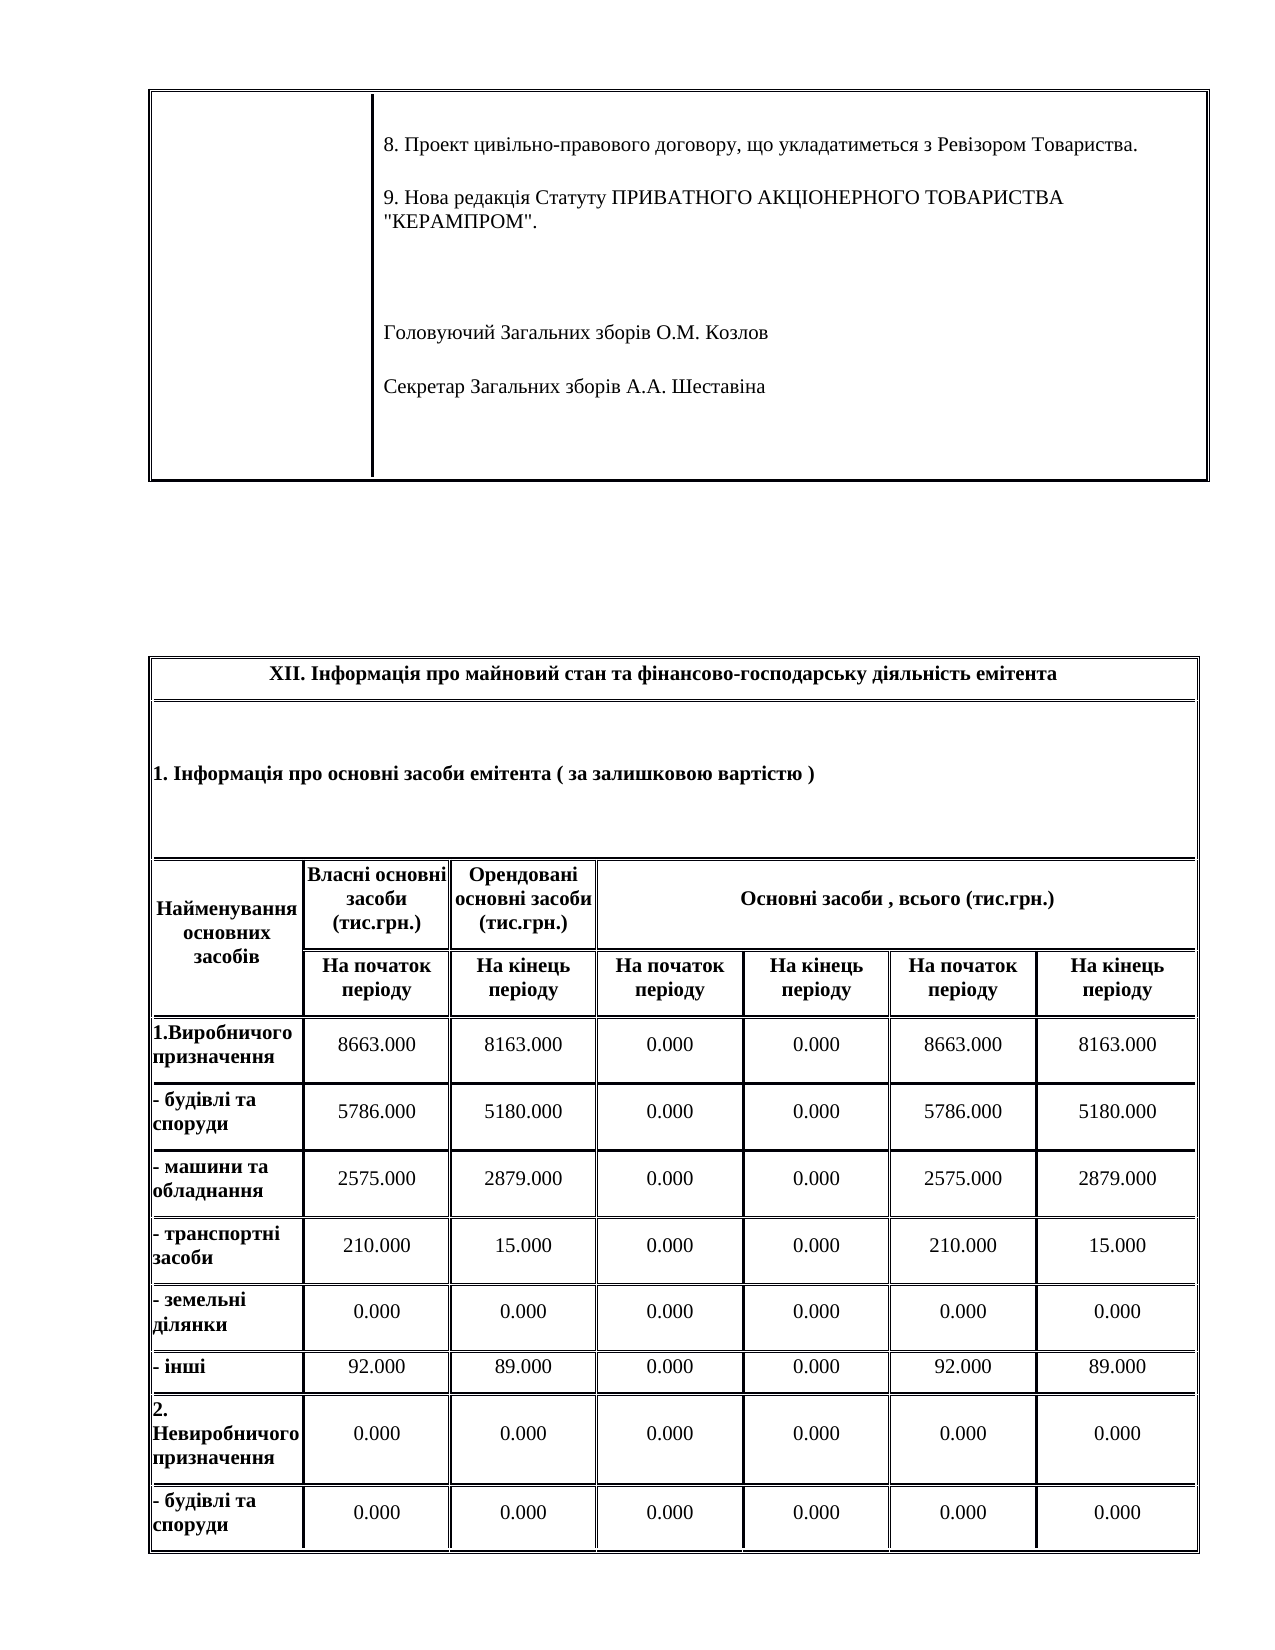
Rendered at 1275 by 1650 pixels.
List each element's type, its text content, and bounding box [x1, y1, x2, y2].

table_cell 2575.000 [305, 1152, 448, 1216]
table_cell 0.000 [452, 1286, 595, 1349]
table_cell 0.000 [598, 1353, 742, 1392]
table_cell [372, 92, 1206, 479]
table_cell На початок періоду [891, 952, 1035, 1015]
table_cell 0.000 [1036, 1283, 1198, 1349]
table_cell 2879.000 [452, 1152, 595, 1216]
table_cell 8663.000 [305, 1019, 448, 1082]
table_cell 0.000 [597, 1487, 743, 1550]
table_cell 1. Інформація про основні засоби емітента ( за залишковою вартістю ) [150, 699, 1198, 857]
table_cell 0.000 [743, 1487, 889, 1550]
table_cell 0.000 [598, 1396, 742, 1483]
table_cell 0.000 [1036, 1483, 1197, 1550]
table_cell - машини та обладнання [152, 1149, 302, 1216]
table_cell 2879.000 [1038, 1149, 1197, 1216]
table_cell Основні засоби , всього (тис.грн.) [598, 857, 1197, 948]
table_cell 0.000 [305, 1396, 448, 1483]
table_cell На кінець періоду [1038, 948, 1197, 1015]
table_cell Власні основні засоби (тис.грн.) [305, 861, 448, 948]
table_cell 15.000 [452, 1219, 595, 1283]
table_cell 0.000 [891, 1286, 1035, 1349]
table_cell 0.000 [598, 1286, 742, 1349]
table_cell 0.000 [598, 1019, 742, 1082]
table_cell 210.000 [305, 1219, 448, 1283]
table_cell 92.000 [891, 1353, 1035, 1392]
table_header XII. Інформація про майновий стан та фінансово-господарську діяльність емітента [152, 659, 1197, 699]
table_cell 0.000 [1038, 1392, 1197, 1483]
table_cell 0.000 [745, 1353, 888, 1392]
table_cell 0.000 [745, 1286, 888, 1349]
table_cell 5180.000 [1038, 1082, 1197, 1149]
table_cell Орендовані основні засоби (тис.грн.) [452, 861, 595, 948]
table_cell 8163.000 [452, 1019, 595, 1082]
table_cell - транспортні засоби [150, 1216, 303, 1283]
table_cell 89.000 [452, 1353, 595, 1392]
table_cell Найменування основних засобів [152, 857, 302, 1015]
table_cell 5786.000 [305, 1085, 448, 1149]
table_cell На початок періоду [598, 952, 742, 1015]
table_cell На кінець періоду [745, 952, 888, 1015]
table_cell 0.000 [745, 1219, 888, 1283]
table_cell 0.000 [891, 1396, 1035, 1483]
table_cell 0.000 [745, 1085, 888, 1149]
table_cell 5180.000 [452, 1085, 595, 1149]
table_cell 8663.000 [891, 1019, 1035, 1082]
table_cell Опис [152, 92, 372, 479]
table_cell 0.000 [303, 1483, 450, 1550]
table_cell 1.Виробничого призначення [152, 1015, 302, 1082]
table_cell - будівлі та споруди [152, 1082, 302, 1149]
table_cell 92.000 [305, 1353, 448, 1392]
table_cell 0.000 [452, 1396, 595, 1483]
table_cell На початок періоду [305, 952, 448, 1015]
table_cell 2575.000 [891, 1152, 1035, 1216]
table_cell 15.000 [1036, 1216, 1198, 1283]
table_cell 5786.000 [891, 1085, 1035, 1149]
table_cell 0.000 [890, 1487, 1036, 1550]
table_cell 0.000 [598, 1152, 742, 1216]
table_cell 0.000 [598, 1219, 742, 1283]
table_cell 0.000 [745, 1396, 888, 1483]
table_cell 89.000 [1038, 1350, 1197, 1392]
table_cell 8163.000 [1038, 1015, 1197, 1082]
table_cell - земельні ділянки [150, 1283, 303, 1349]
table_cell - інші [152, 1350, 302, 1392]
table_cell 2. Невиробничого призначення [152, 1392, 302, 1483]
table_cell 0.000 [598, 1085, 742, 1149]
table_cell На кінець періоду [452, 952, 595, 1015]
table_cell 210.000 [891, 1219, 1035, 1283]
table_cell 0.000 [745, 1152, 888, 1216]
table_cell 0.000 [745, 1019, 888, 1082]
table_cell 0.000 [450, 1487, 597, 1550]
table_cell 0.000 [305, 1286, 448, 1349]
table_cell - будівлі та споруди [152, 1483, 303, 1550]
